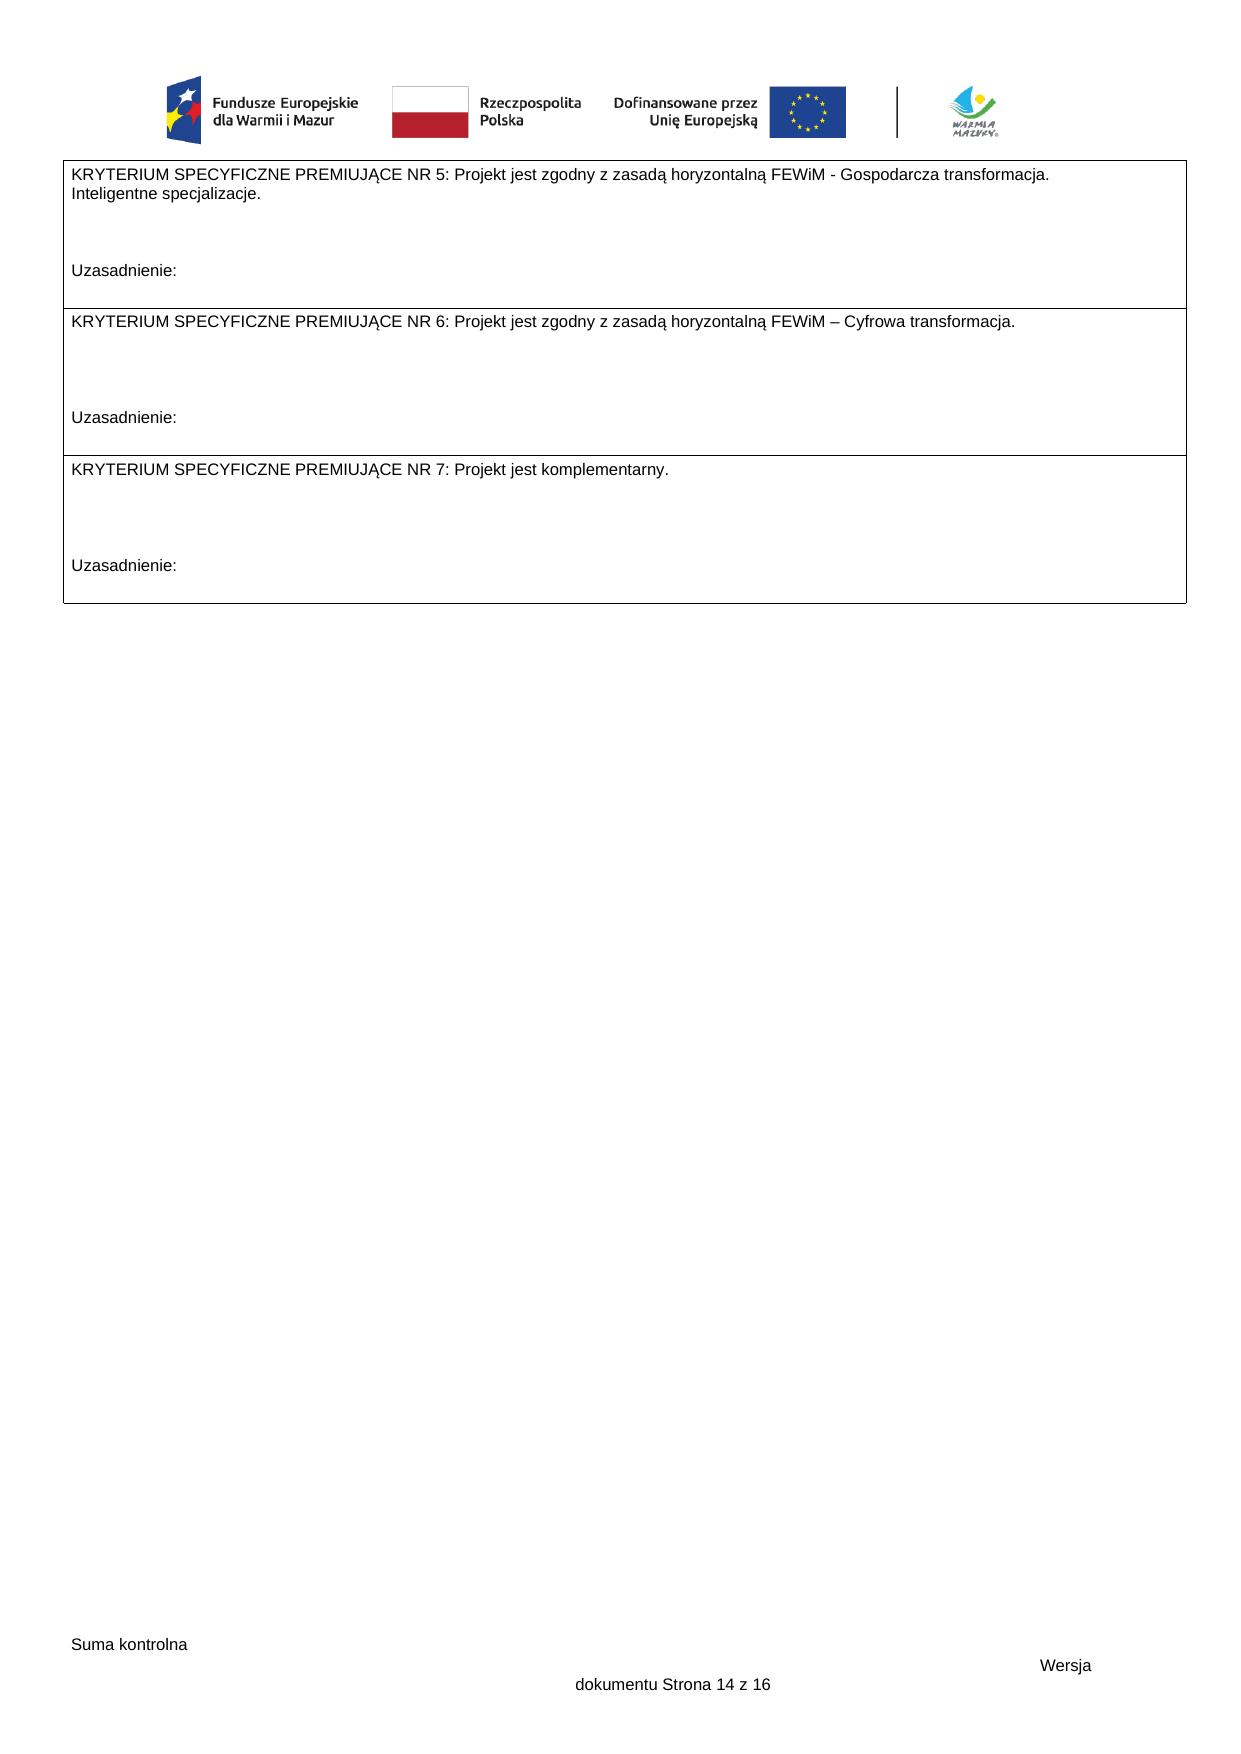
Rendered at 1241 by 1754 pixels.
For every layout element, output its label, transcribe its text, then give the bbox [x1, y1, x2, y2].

picture [150, 59, 1091, 160]
table_cell KRYTERIUM SPECYFICZNE PREMIUJĄCE NR 5: Projekt jest zgodny z zasadą horyzontalną FEWiM - Gospodarcza transformacja. Inteligentne specjalizacje. Uzasadnienie: [64, 161, 1186, 308]
table_cell KRYTERIUM SPECYFICZNE PREMIUJĄCE NR 6: Projekt jest zgodny z zasadą horyzontalną FEWiM – Cyfrowa transformacja. Uzasadnienie: [64, 309, 1186, 455]
table_cell KRYTERIUM SPECYFICZNE PREMIUJĄCE NR 7: Projekt jest komplementarny. Uzasadnienie: [64, 456, 1186, 603]
